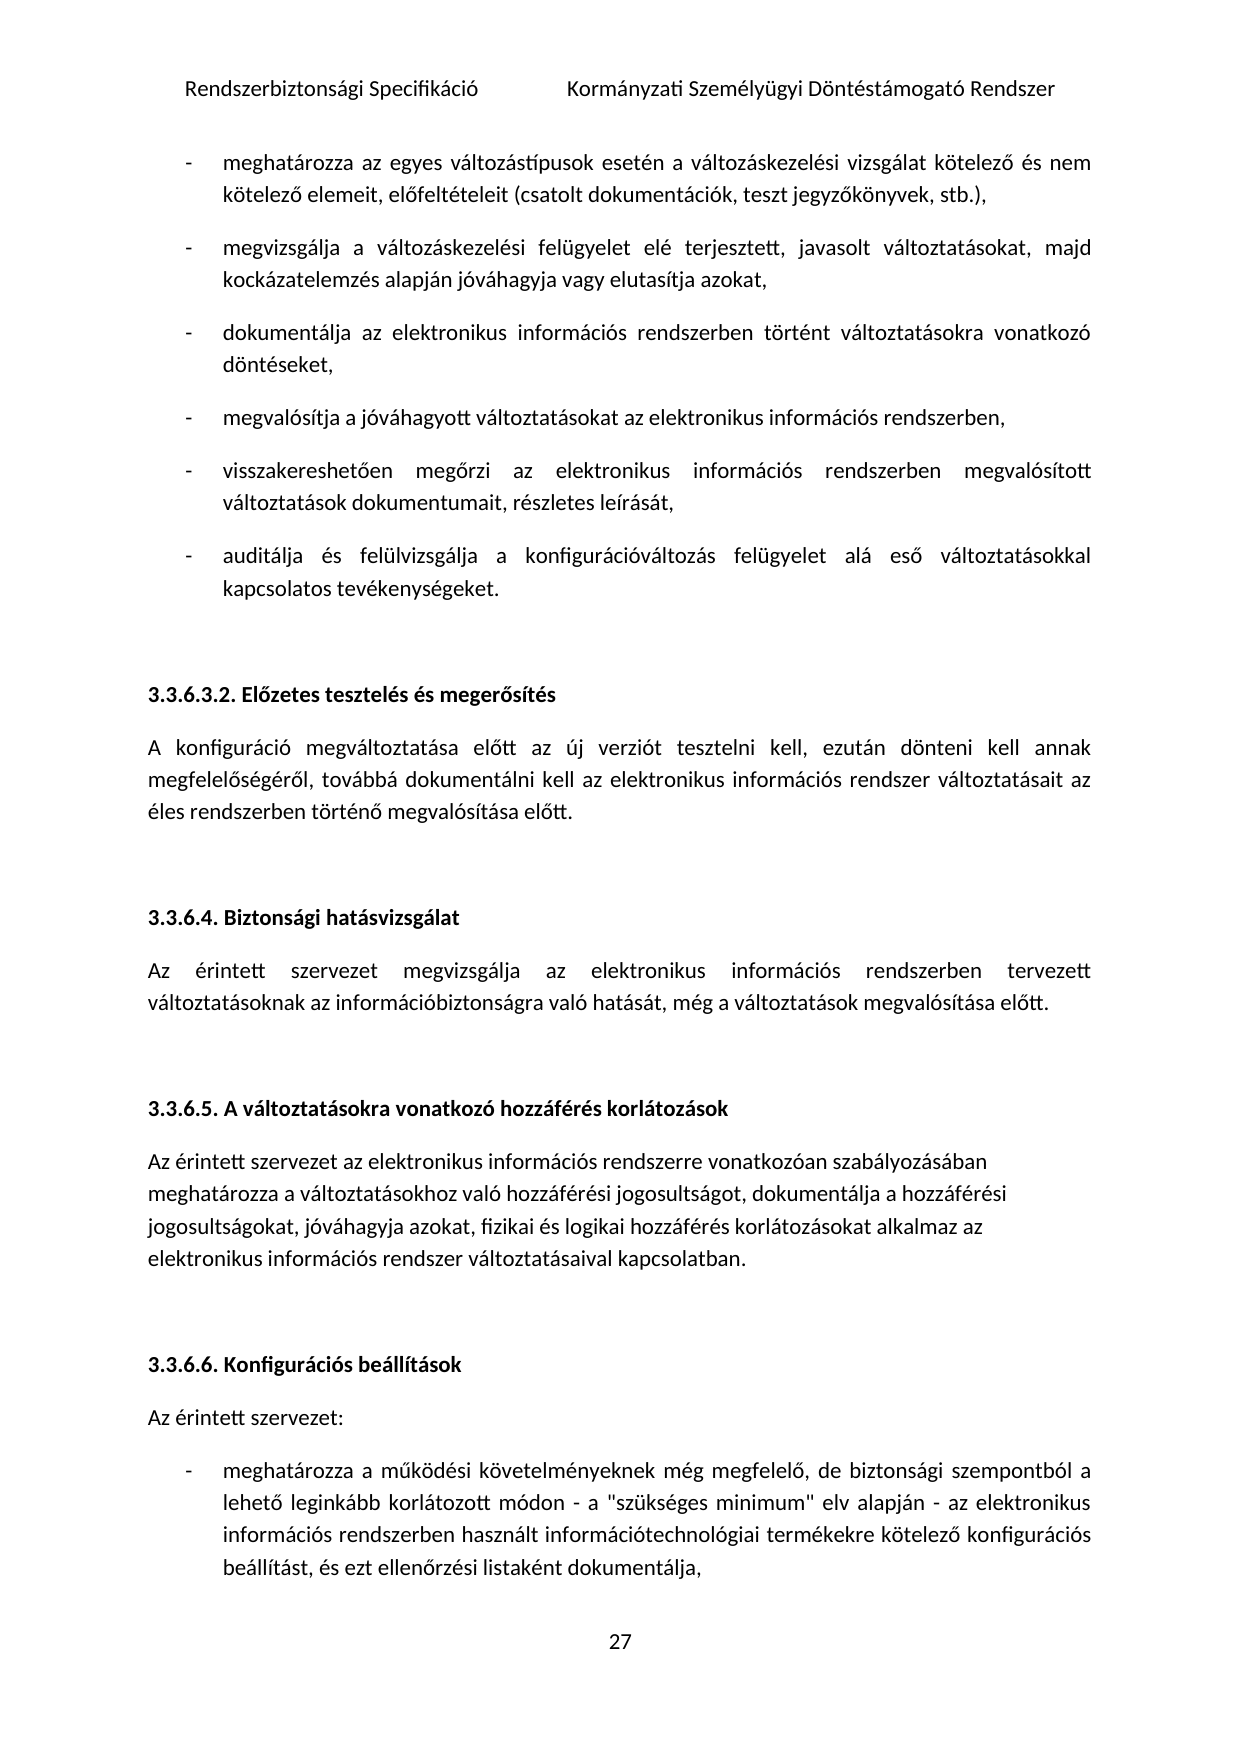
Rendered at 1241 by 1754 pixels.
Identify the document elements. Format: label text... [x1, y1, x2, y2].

list visszakereshetően megőrzi az elektronikus információs rendszerben megvalósított változtatások dokumentumait, részletes leírását, [185, 456, 1093, 516]
list auditálja és felülvizsgálja a konfigurációváltozás felügyelet alá eső változtatásokkal kapcsolatos tevékenységeket. [185, 541, 1093, 602]
text 3.3.6.6. Konfigurációs beállítások [148, 1350, 1093, 1378]
list meghatározza a működési követelményeknek még megfelelő, de biztonsági szempontból a lehető leginkább korlátozott módon - a "szükséges minimum" elv alapján - az elektronikus információs rendszerben használt információtechnológiai termékekre kötelező konfigurációs beállítást, és ezt ellenőrzési listaként dokumentálja, [185, 1456, 1093, 1581]
list megvizsgálja a változáskezelési felügyelet elé terjesztett, javasolt változtatásokat, majd kockázatelemzés alapján jóváhagyja vagy elutasítja azokat, [185, 233, 1093, 293]
text 3.3.6.4. Biztonsági hatásvizsgálat [148, 903, 1093, 931]
text Az érintett szervezet: [148, 1403, 1093, 1431]
text 3.3.6.5. A változtatásokra vonatkozó hozzáférés korlátozások [148, 1094, 1093, 1122]
list megvalósítja a jóváhagyott változtatásokat az elektronikus információs rendszerben, [185, 403, 1093, 431]
list dokumentálja az elektronikus információs rendszerben történt változtatásokra vonatkozó döntéseket, [185, 318, 1093, 378]
text Az érintett szervezet megvizsgálja az elektronikus információs rendszerben tervezett változtatásoknak az információbiztonságra való hatását, még a változtatások megvalósítása előtt. [148, 956, 1093, 1016]
text A konfiguráció megváltoztatása előtt az új verziót tesztelni kell, ezután dönteni kell annak megfelelőségéről, továbbá dokumentálni kell az elektronikus információs rendszer változtatásait az éles rendszerben történő megvalósítása előtt. [148, 733, 1093, 825]
text 3.3.6.3.2. Előzetes tesztelés és megerősítés [148, 680, 1093, 708]
list meghatározza az egyes változástípusok esetén a változáskezelési vizsgálat kötelező és nem kötelező elemeit, előfeltételeit (csatolt dokumentációk, teszt jegyzőkönyvek, stb.), [185, 148, 1093, 208]
text Az érintett szervezet az elektronikus információs rendszerre vonatkozóan szabályozásában meghatározza a változtatásokhoz való hozzáférési jogosultságot, dokumentálja a hozzáférési jogosultságokat, jóváhagyja azokat, fizikai és logikai hozzáférés korlátozásokat alkalmaz az elektronikus információs rendszer változtatásaival kapcsolatban. [148, 1147, 1093, 1272]
